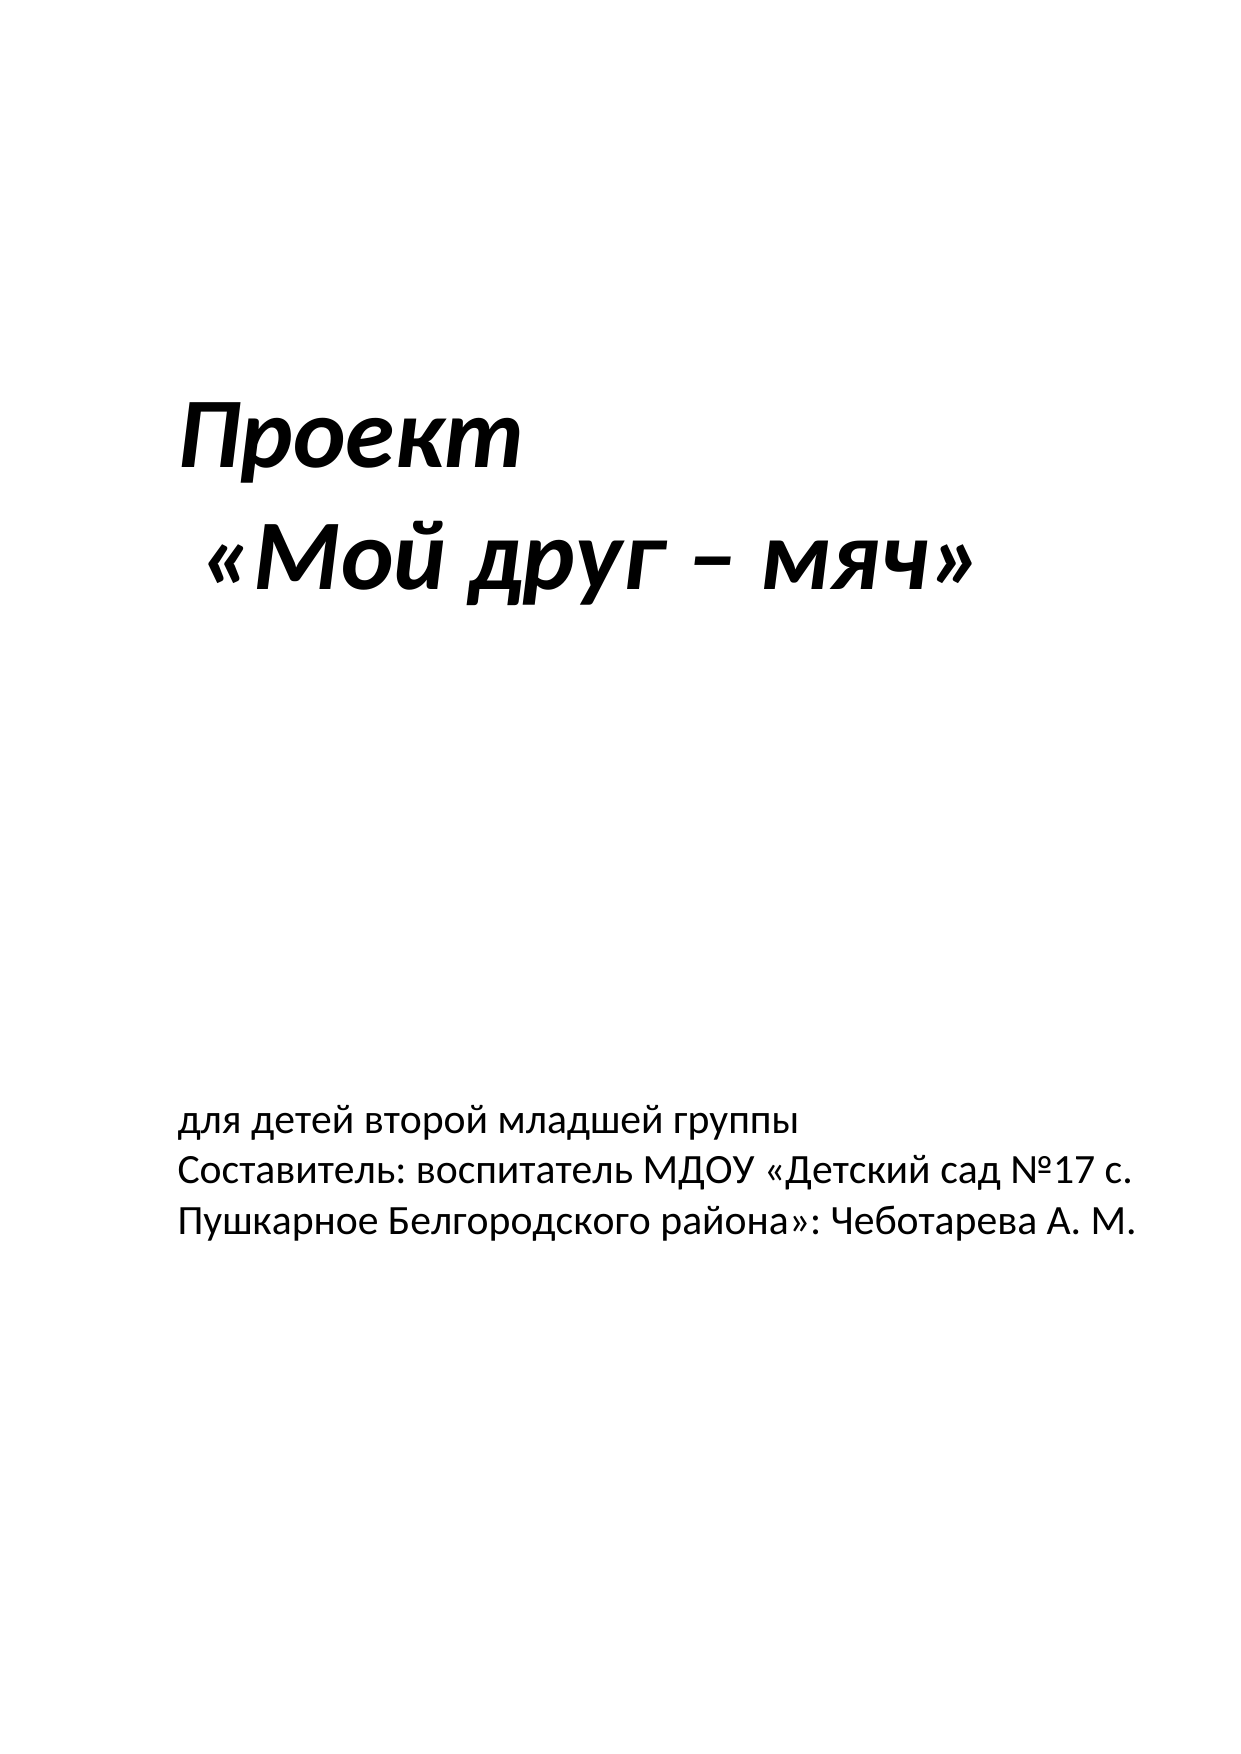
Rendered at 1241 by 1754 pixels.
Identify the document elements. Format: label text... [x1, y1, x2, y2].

text для детей второй младшей группы [177, 1093, 1152, 1143]
text Проект [177, 370, 1152, 492]
text Составитель: воспитатель МДОУ «Детский сад №17 с. Пушкарное Белгородского района»: Чеботарева А. М. [177, 1143, 1152, 1245]
text «Мой друг – мяч» [177, 492, 1152, 614]
